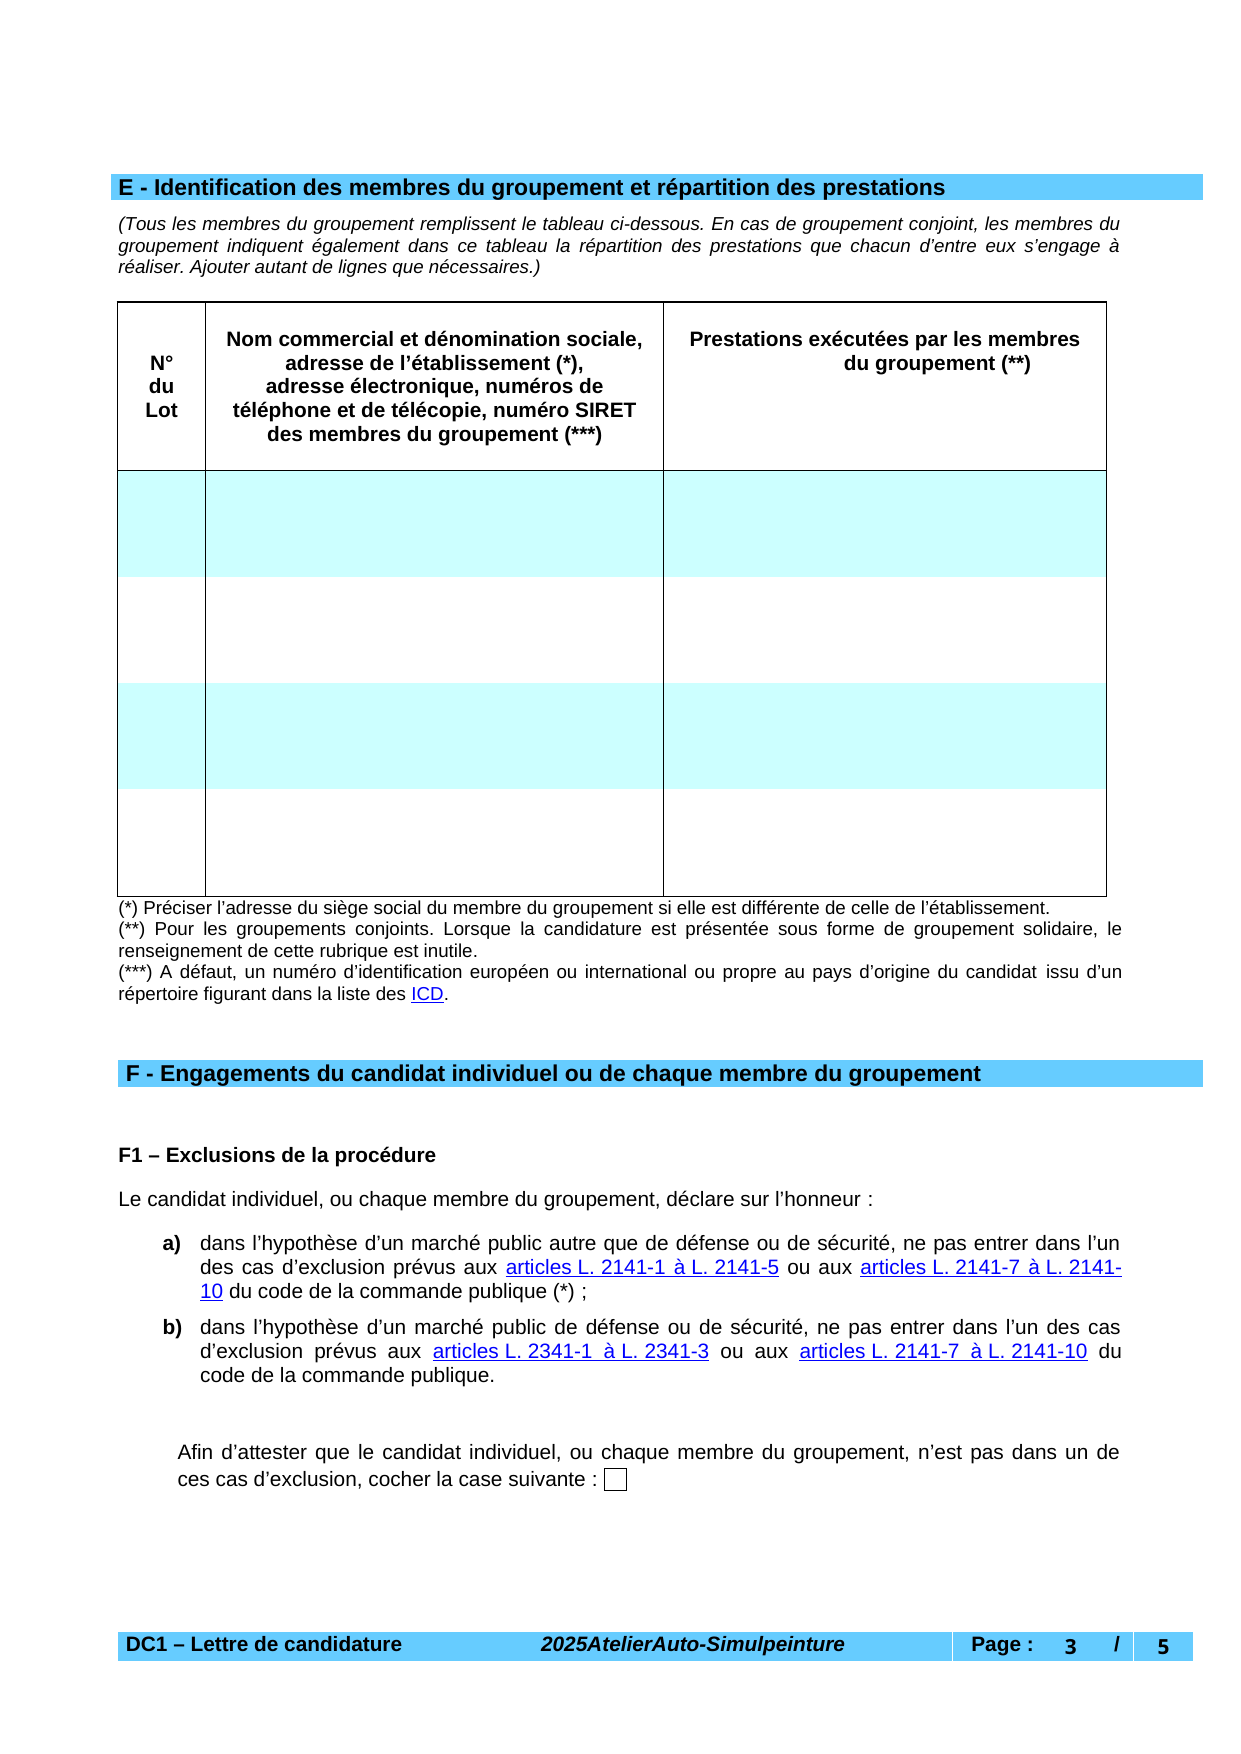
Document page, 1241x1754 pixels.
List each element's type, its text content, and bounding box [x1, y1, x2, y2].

text Le candidat individuel, ou chaque membre du groupement, déclare sur l’honneur : [118, 1187, 1122, 1211]
table_cell [206, 789, 663, 896]
list dans l’hypothèse d’un marché public de défense ou de sécurité, ne pas entrer dans l’un des cas d’exclusion prévus aux articles L. 2341-1 à L. 2341-3 ou aux articles L. 2141-7 à L. 2141-10 du code de la commande publique. [162, 1315, 1122, 1387]
table_cell [664, 683, 1106, 789]
table_cell [206, 471, 663, 577]
text (**) Pour les groupements conjoints. Lorsque la candidature est présentée sous forme de groupement solidaire, le renseignement de cette rubrique est inutile. [118, 918, 1122, 961]
table_cell [664, 471, 1106, 577]
text (*) Préciser l’adresse du siège social du membre du groupement si elle est différente de celle de l’établissement. [118, 897, 1122, 918]
table_cell [206, 577, 663, 683]
text (Tous les membres du groupement remplissent le tableau ci-dessous. En cas de groupement conjoint, les membres du groupement indiquent également dans ce tableau la répartition des prestations que chacun d’entre eux s’engage à réaliser. Ajouter autant de lignes que nécessaires.) [118, 213, 1122, 277]
text Afin d’attester que le candidat individuel, ou chaque membre du groupement, n’est pas dans un de ces cas d’exclusion, cocher la case suivante : [177, 1439, 1122, 1491]
list dans l’hypothèse d’un marché public autre que de défense ou de sécurité, ne pas entrer dans l’un des cas d’exclusion prévus aux articles L. 2141-1 à L. 2141-5 ou aux articles L. 2141-7 à L. 2141-10 du code de la commande publique (*) ; [162, 1231, 1122, 1303]
text (***) A défaut, un numéro d’identification européen ou international ou propre au pays d’origine du candidat issu d’un répertoire figurant dans la liste des ICD. [118, 961, 1122, 1004]
table_cell [118, 683, 205, 789]
table_cell [118, 471, 205, 577]
table_cell [206, 683, 663, 789]
table_cell [664, 577, 1106, 683]
table_header Prestations exécutées par les membres du groupement (**) [664, 303, 1106, 470]
table_header N° du Lot [118, 303, 205, 470]
table_cell [664, 789, 1106, 896]
table_cell [118, 789, 205, 896]
table_header E - Identification des membres du groupement et répartition des prestations [111, 174, 1203, 200]
text F1 – Exclusions de la procédure [118, 1142, 1122, 1166]
table_cell [118, 577, 205, 683]
table_header F - Engagements du candidat individuel ou de chaque membre du groupement [118, 1060, 1203, 1087]
table_header Nom commercial et dénomination sociale, adresse de l’établissement (*), adresse électronique, numéros de téléphone et de télécopie, numéro SIRET des membres du groupement (***) [206, 303, 663, 470]
